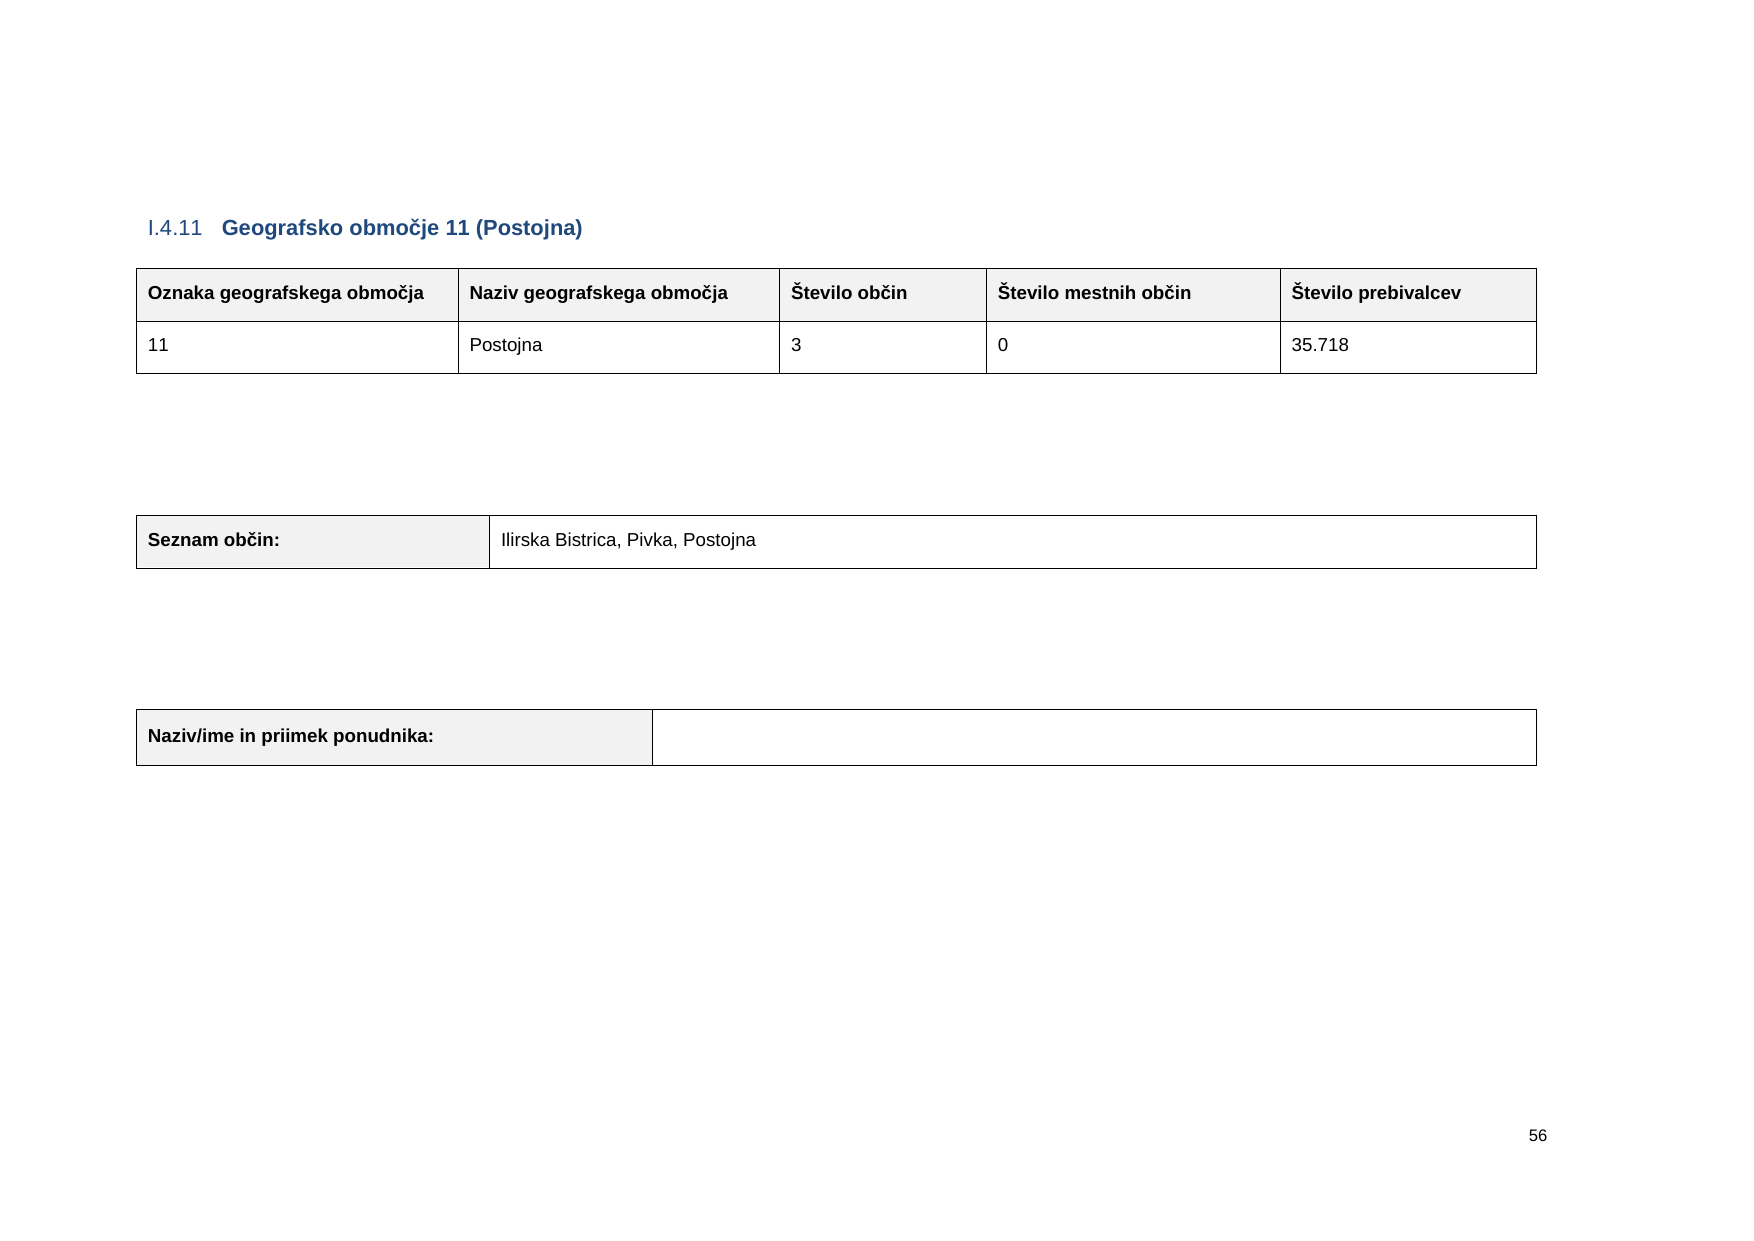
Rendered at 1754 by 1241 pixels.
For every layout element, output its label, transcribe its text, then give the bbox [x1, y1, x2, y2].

table_header Število mestnih občin [987, 269, 1280, 321]
table_header [653, 710, 1536, 765]
table_header Število občin [780, 269, 986, 321]
table_cell 0 [987, 322, 1280, 373]
table_header Naziv geografskega območja [459, 269, 779, 321]
table_header Ilirska Bistrica, Pivka, Postojna [490, 516, 1536, 567]
table_cell Postojna [459, 322, 779, 373]
table_cell 11 [137, 322, 458, 373]
table_header Naziv/ime in priimek ponudnika: [137, 710, 652, 765]
table_header Seznam občin: [137, 516, 489, 567]
table_cell 3 [780, 322, 986, 373]
table_cell 35.718 [1281, 322, 1536, 373]
table_header Število prebivalcev [1281, 269, 1536, 321]
subtitle Geografsko območje 11 (Postojna) [148, 215, 1547, 240]
table_header Oznaka geografskega območja [137, 269, 458, 321]
